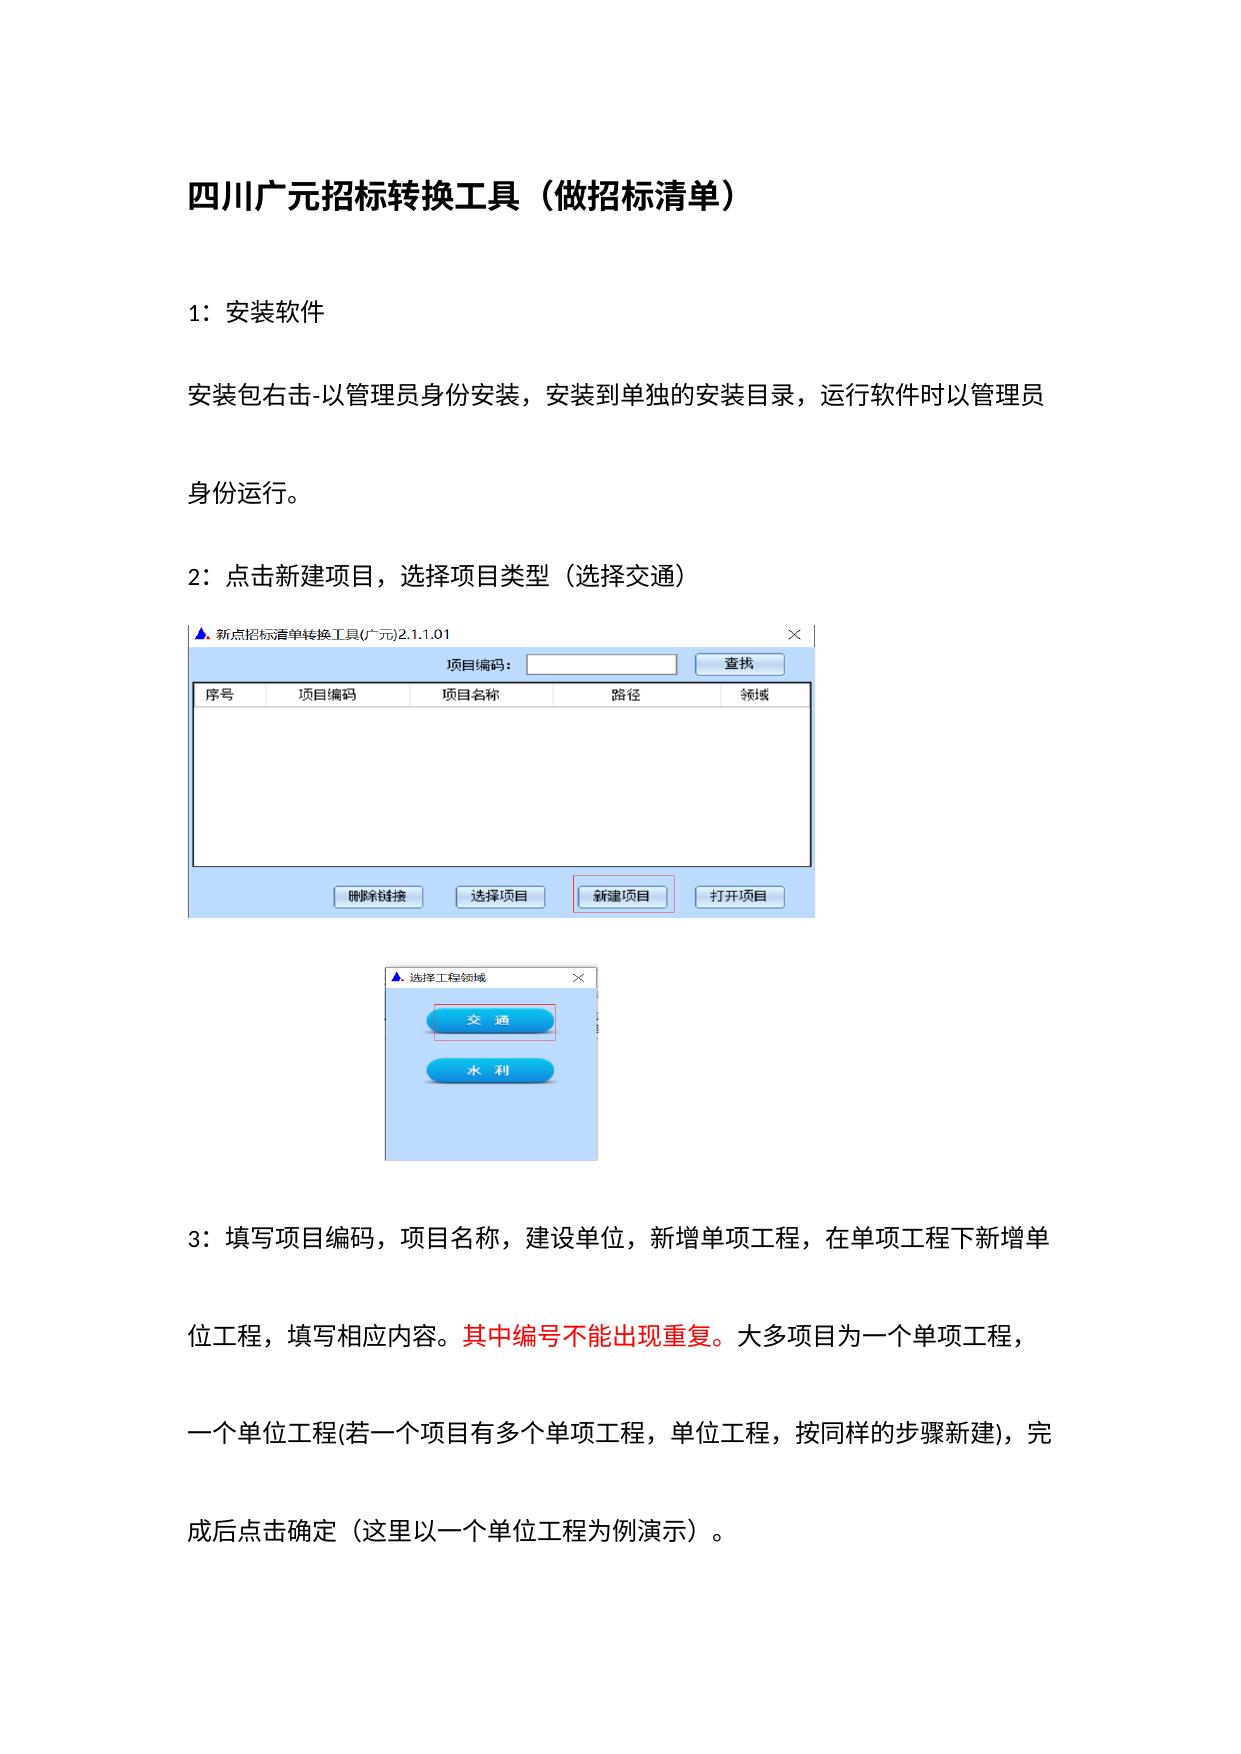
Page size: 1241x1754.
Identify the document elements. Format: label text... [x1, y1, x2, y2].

text 2：点击新建项目，选择项目类型（选择交通） [187, 542, 1053, 607]
text 1：安装软件 [187, 278, 1053, 343]
picture [187, 625, 816, 918]
text 安装包右击-以管理员身份安装，安装到单独的安装目录，运行软件时以管理员身份运行。 [187, 361, 1053, 524]
text 3：填写项目编码，项目名称，建设单位，新增单项工程，在单项工程下新增单位工程，填写相应内容。其中编号不能出现重复。大多项目为一个单项工程，一个单位工程(若一个项目有多个单项工程，单位工程，按同样的步骤新建)，完成后点击确定（这里以一个单位工程为例演示）。 [187, 1204, 1053, 1562]
picture [384, 963, 599, 1161]
text 四川广元招标转换工具（做招标清单） [187, 162, 1053, 227]
